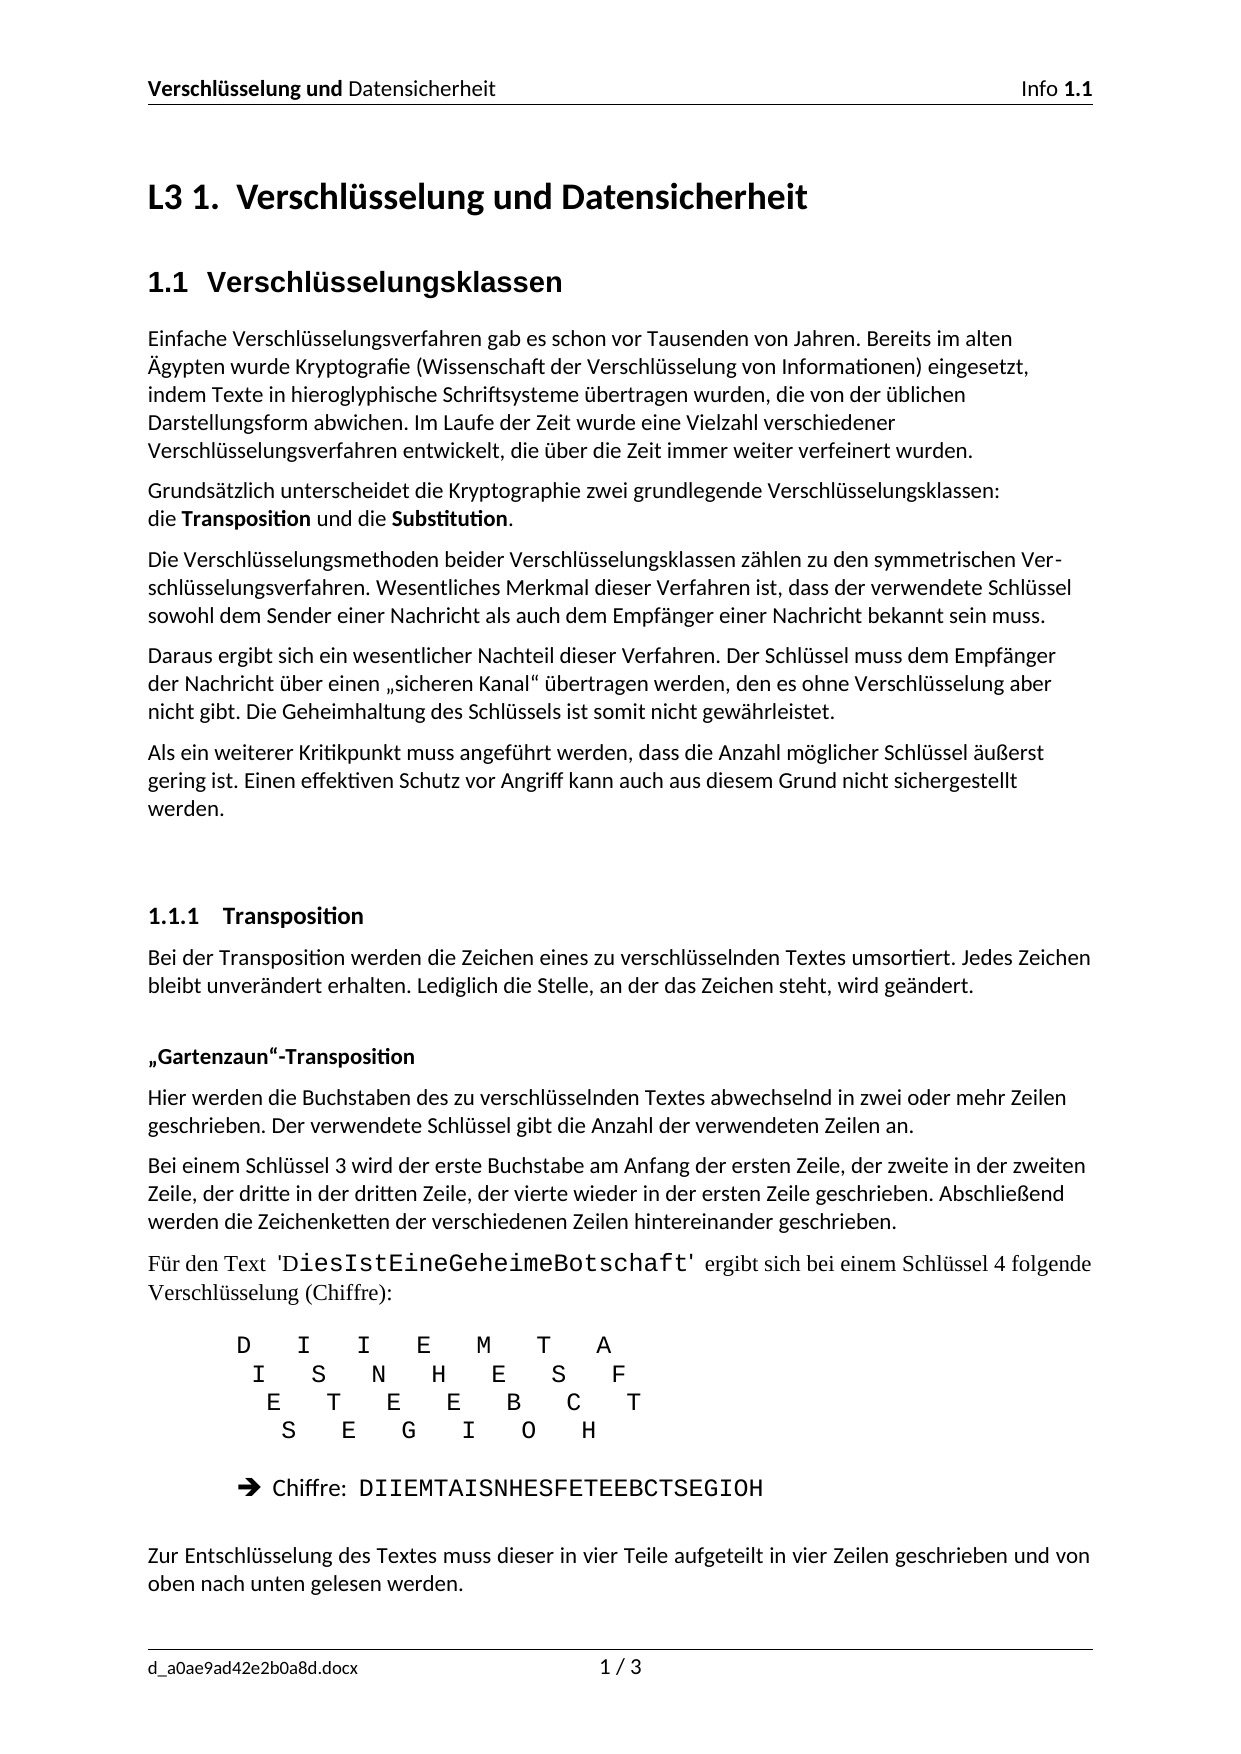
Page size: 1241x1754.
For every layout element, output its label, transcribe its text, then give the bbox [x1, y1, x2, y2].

text I S N H E S F [236, 1361, 1093, 1390]
text Für den Text 'DiesIstEineGeheimeBotschaft' ergibt sich bei einem Schlüssel 4 folgende Verschlüsselung (Chiffre): [148, 1248, 1093, 1305]
text D I I E M T A [236, 1333, 1093, 1361]
text E T E E B C T [236, 1390, 1093, 1418]
text Bei einem Schlüssel 3 wird der erste Buchstabe am Anfang der ersten Zeile, der zweite in der zweiten Zeile, der dritte in der dritten Zeile, der vierte wieder in der ersten Zeile geschrieben. Abschließend werden die Zeichenketten der verschiedenen Zeilen hintereinander geschrieben. [148, 1151, 1093, 1235]
subtitle Verschlüsselung und Datensicherheit [148, 173, 1093, 218]
text Die Verschlüsselungsmethoden beider Verschlüsselungsklassen zählen zu den symmetrischen Verschlüsselungsverfahren. Wesentliches Merkmal dieser Verfahren ist, dass der verwendete Schlüssel sowohl dem Sender einer Nachricht als auch dem Empfänger einer Nachricht bekannt sein muss. [148, 545, 1093, 629]
text Grundsätzlich unterscheidet die Kryptographie zwei grundlegende Verschlüsselungsklassen: die Transposition und die Substitution. [148, 476, 1093, 532]
text Daraus ergibt sich ein wesentlicher Nachteil dieser Verfahren. Der Schlüssel muss dem Empfänger der Nachricht über einen „sicheren Kanal“ übertragen werden, den es ohne Verschlüsselung aber nicht gibt. Die Geheimhaltung des Schlüssels ist somit nicht gewährleistet. [148, 641, 1093, 726]
text Bei der Transposition werden die Zeichen eines zu verschlüsselnden Textes umsortiert. Jedes Zeichen bleibt unverändert erhalten. Lediglich die Stelle, an der das Zeichen steht, wird geändert. [148, 943, 1093, 999]
subtitle Verschlüsselungsklassen [148, 265, 1093, 299]
text Als ein weiterer Kritikpunkt muss angeführt werden, dass die Anzahl möglicher Schlüssel äußerst gering ist. Einen effektiven Schutz vor Angriff kann auch aus diesem Grund nicht sichergestellt werden. [148, 738, 1093, 822]
text Chiffre: DIIEMTAISNHESFETEEBCTSEGIOH [236, 1472, 1093, 1504]
text S E G I O H [236, 1418, 1093, 1446]
text Einfache Verschlüsselungsverfahren gab es schon vor Tausenden von Jahren. Bereits im alten Ägypten wurde Kryptografie (Wissenschaft der Verschlüsselung von Informationen) eingesetzt, indem Texte in hieroglyphische Schriftsysteme übertragen wurden, die von der üblichen Darstellungsform abwichen. Im Laufe der Zeit wurde eine Vielzahl verschiedener Verschlüsselungsverfahren entwickelt, die über die Zeit immer weiter verfeinert wurden. [148, 324, 1093, 464]
text Zur Entschlüsselung des Textes muss dieser in vier Teile aufgeteilt in vier Zeilen geschrieben und von oben nach unten gelesen werden. [148, 1541, 1093, 1597]
text „Gartenzaun“-Transposition [148, 1042, 1093, 1070]
text Hier werden die Buchstaben des zu verschlüsselnden Textes abwechselnd in zwei oder mehr Zeilen geschrieben. Der verwendete Schlüssel gibt die Anzahl der verwendeten Zeilen an. [148, 1083, 1093, 1139]
subtitle Transposition [148, 900, 1093, 931]
